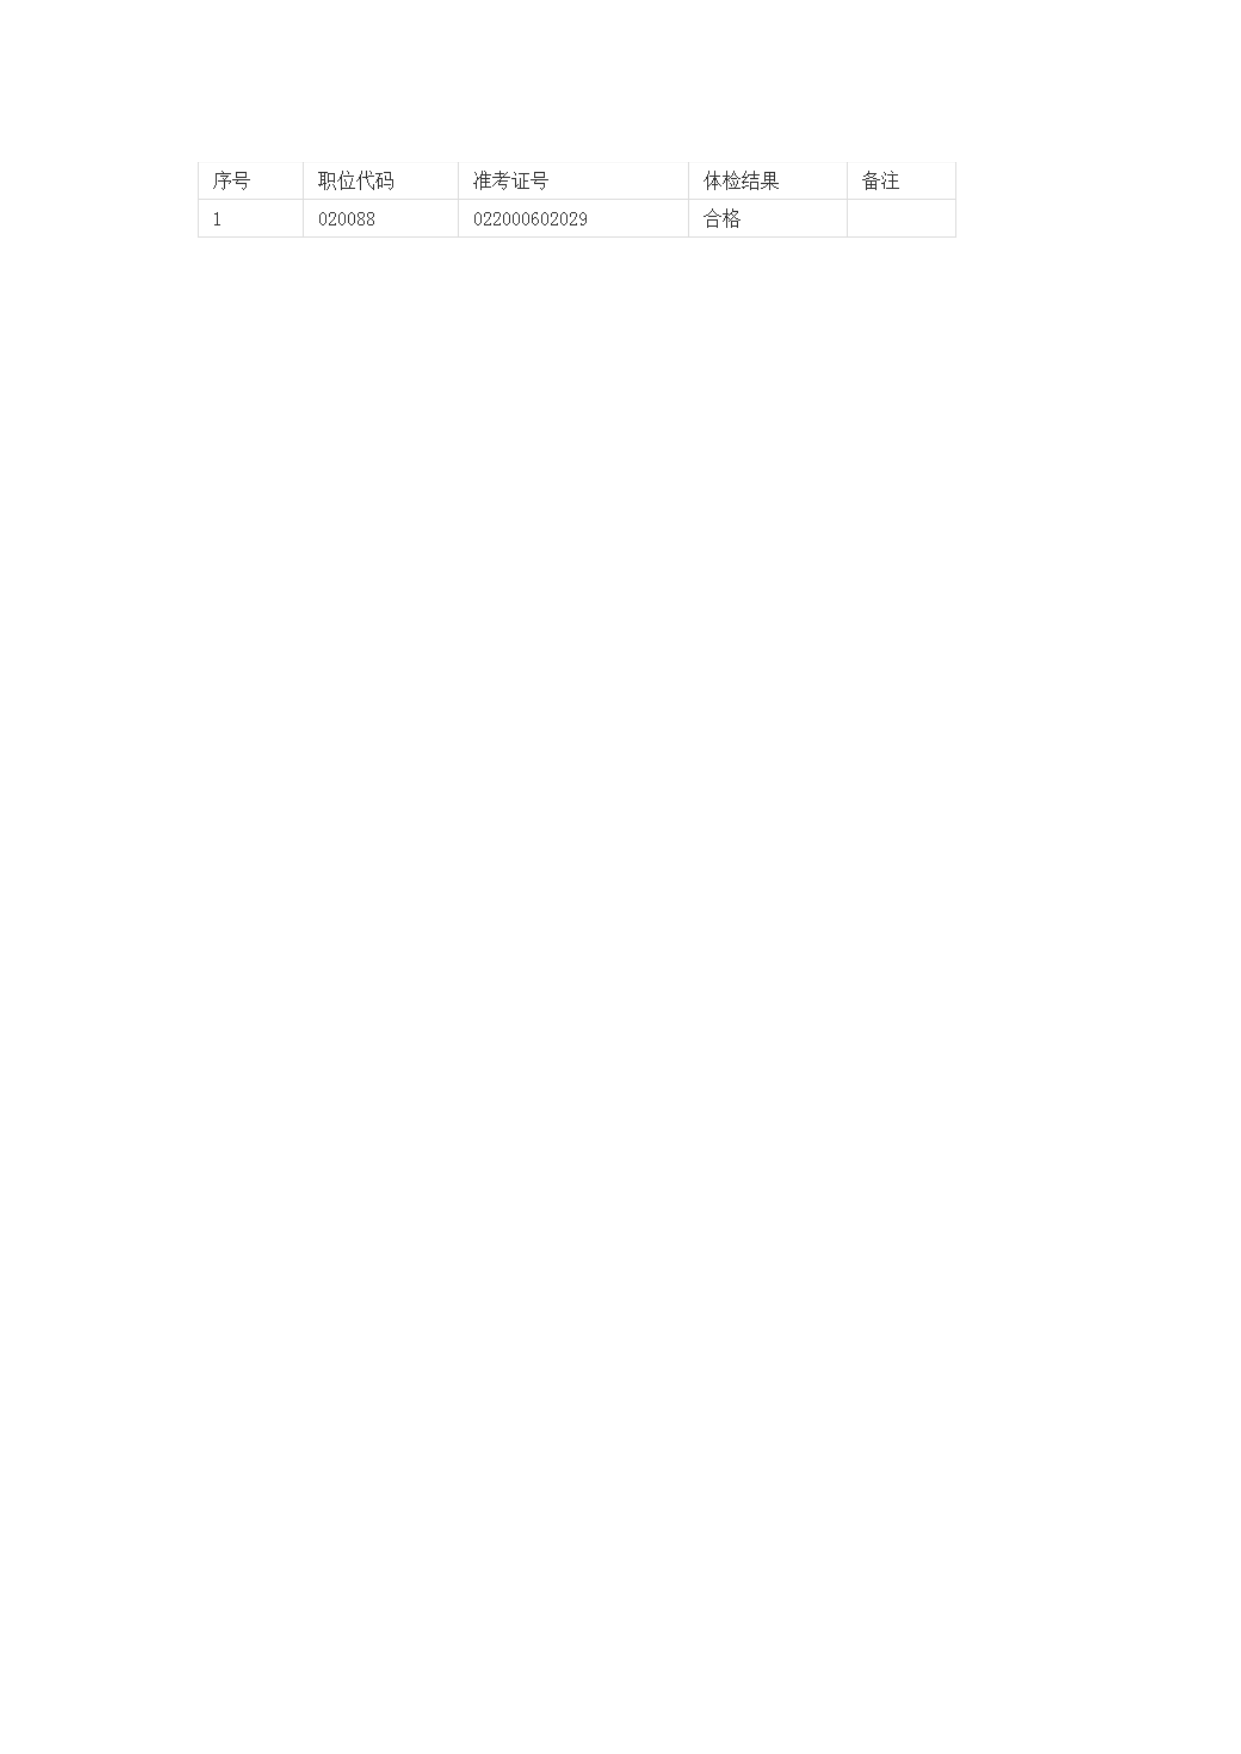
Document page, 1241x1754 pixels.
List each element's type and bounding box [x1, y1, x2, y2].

picture [187, 162, 1052, 239]
